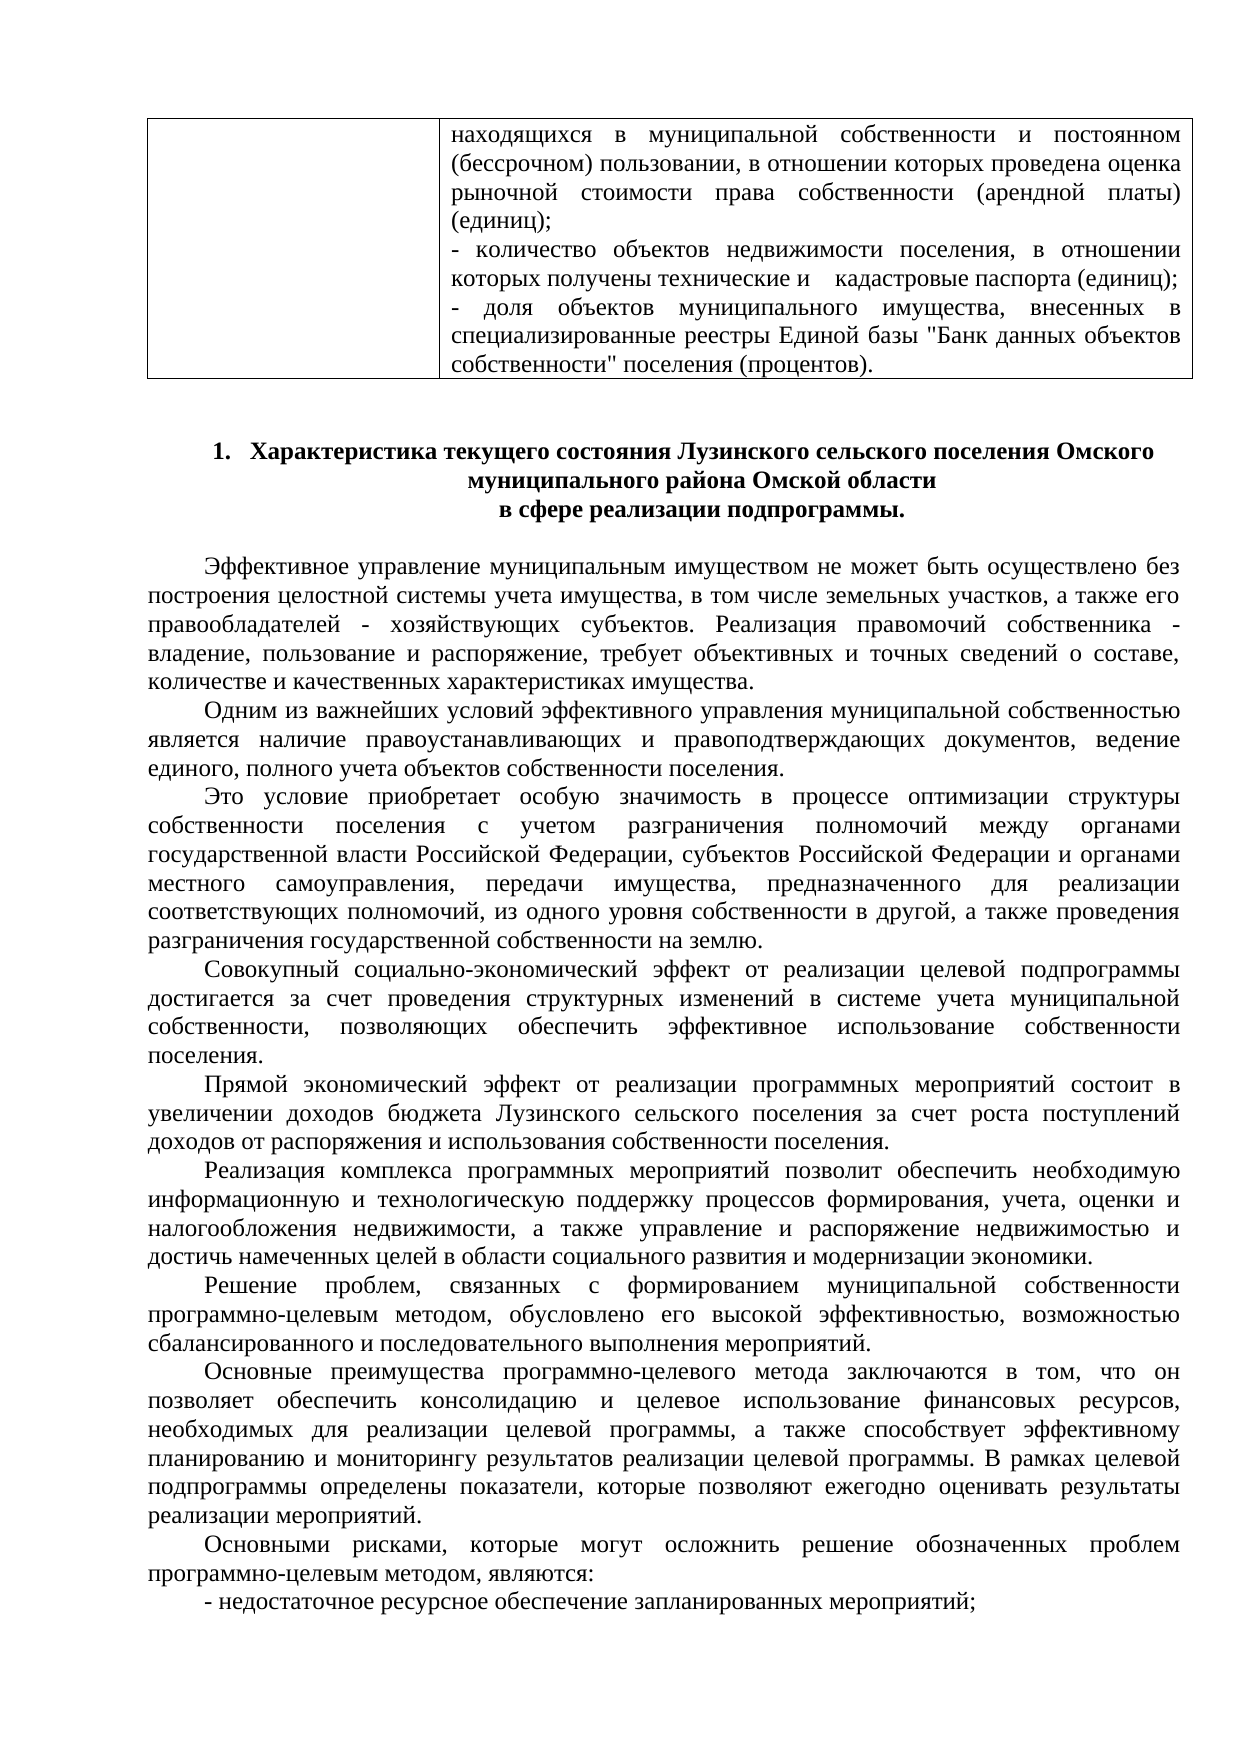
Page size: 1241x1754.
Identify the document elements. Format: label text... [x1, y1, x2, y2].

text в сфере реализации подпрограммы. [223, 494, 1181, 523]
list Характеристика текущего состояния Лузинского сельского поселения Омского муниципального района Омской области [185, 436, 1181, 494]
text Реализация комплекса программных мероприятий позволит обеспечить необходимую информационную и технологическую поддержку процессов формирования, учета, оценки и налогообложения недвижимости, а также управление и распоряжение недвижимостью и достичь намеченных целей в области социального развития и модернизации экономики. [148, 1155, 1181, 1270]
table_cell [148, 119, 439, 378]
text Одним из важнейших условий эффективного управления муниципальной собственностью является наличие правоустанавливающих и правоподтверждающих документов, ведение единого, полного учета объектов собственности поселения. [148, 695, 1181, 781]
text Прямой экономический эффект от реализации программных мероприятий состоит в увеличении доходов бюджета Лузинского сельского поселения за счет роста поступлений доходов от распоряжения и использования собственности поселения. [148, 1069, 1181, 1155]
text - недостаточное ресурсное обеспечение запланированных мероприятий; [148, 1586, 1181, 1615]
text Основными рисками, которые могут осложнить решение обозначенных проблем программно-целевым методом, являются: [148, 1529, 1181, 1586]
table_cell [440, 119, 1192, 378]
text Основные преимущества программно-целевого метода заключаются в том, что он позволяет обеспечить консолидацию и целевое использование финансовых ресурсов, необходимых для реализации целевой программы, а также способствует эффективному планированию и мониторингу результатов реализации целевой программы. В рамках целевой подпрограммы определены показатели, которые позволяют ежегодно оценивать результаты реализации мероприятий. [148, 1356, 1181, 1529]
text Эффективное управление муниципальным имуществом не может быть осуществлено без построения целостной системы учета имущества, в том числе земельных участков, а также его правообладателей - хозяйствующих субъектов. Реализация правомочий собственника - владение, пользование и распоряжение, требует объективных и точных сведений о составе, количестве и качественных характеристиках имущества. [148, 551, 1181, 695]
text Это условие приобретает особую значимость в процессе оптимизации структуры собственности поселения с учетом разграничения полномочий между органами государственной власти Российской Федерации, субъектов Российской Федерации и органами местного самоуправления, передачи имущества, предназначенного для реализации соответствующих полномочий, из одного уровня собственности в другой, а также проведения разграничения государственной собственности на землю. [148, 781, 1181, 954]
text Решение проблем, связанных с формированием муниципальной собственности программно-целевым методом, обусловлено его высокой эффективностью, возможностью сбалансированного и последовательного выполнения мероприятий. [148, 1270, 1181, 1356]
text Совокупный социально-экономический эффект от реализации целевой подпрограммы достигается за счет проведения структурных изменений в системе учета муниципальной собственности, позволяющих обеспечить эффективное использование собственности поселения. [148, 954, 1181, 1069]
